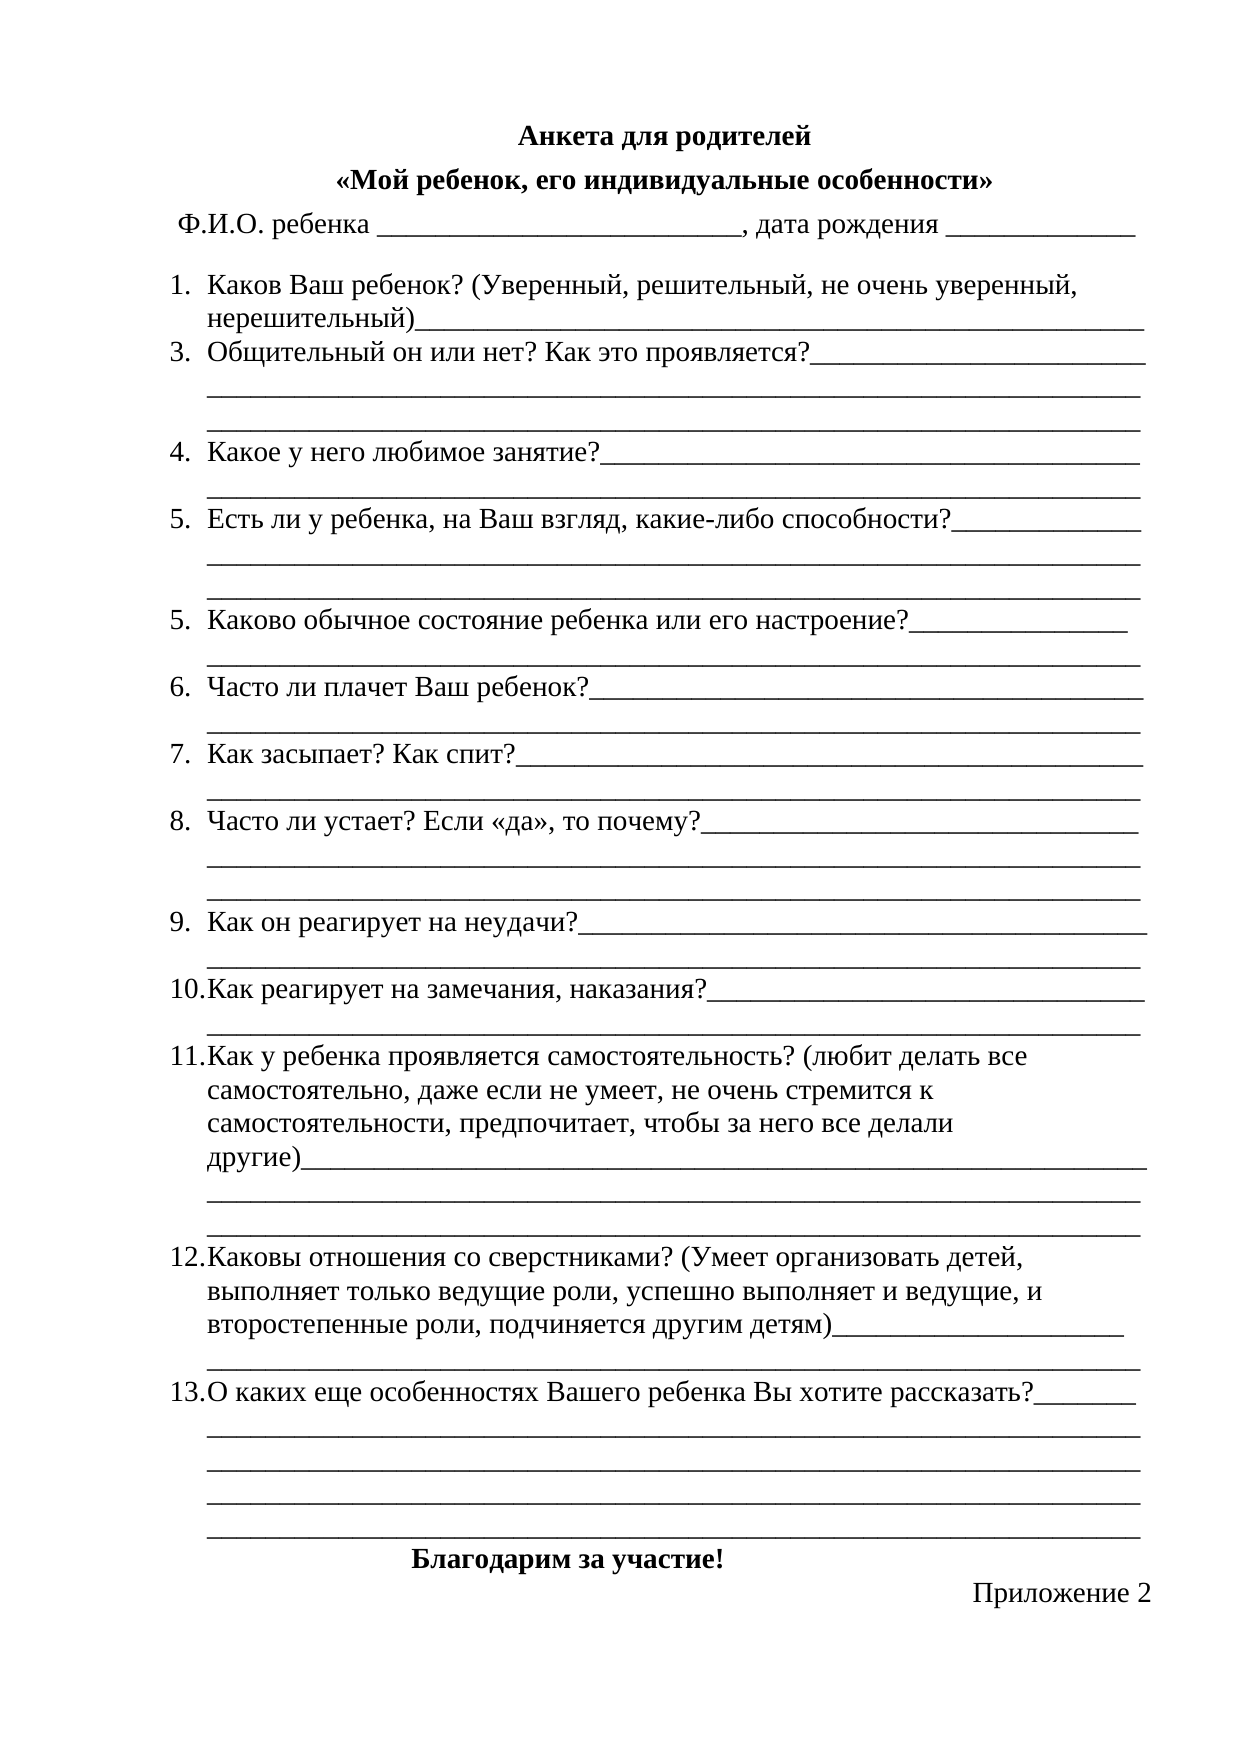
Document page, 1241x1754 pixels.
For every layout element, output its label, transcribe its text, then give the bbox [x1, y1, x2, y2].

text Благодарим за участие! [207, 1541, 1152, 1575]
text ________________________________________________________________________________________________________________________________ [207, 1172, 1152, 1239]
text Ф.И.О. ребенка _________________________, дата рождения _____________ [177, 206, 1152, 239]
list Как у ребенка проявляется самостоятельность? (любит делать все самостоятельно, даже если не умеет, не очень стремится к самостоятельности, предпочитает, чтобы за него все делали другие)__________________________________________________________ [169, 1038, 1152, 1172]
text «Мой ребенок, его индивидуальные особенности» [177, 162, 1152, 196]
list Часто ли устает? Если «да», то почему?______________________________ [169, 803, 1152, 837]
text ________________________________________________________________ [207, 938, 1152, 971]
list Каковы отношения со сверстниками? (Умеет организовать детей, выполняет только ведущие роли, успешно выполняет и ведущие, и второстепенные роли, подчиняется другим детям)____________________ [169, 1239, 1152, 1340]
text ________________________________________________________________ [207, 1340, 1152, 1374]
text ________________________________________________________________________________________________________________________________________________________________________________________________________________________________________________________________ [207, 1407, 1152, 1541]
text ________________________________________________________________________________________________________________________________ [207, 837, 1152, 904]
list Часто ли плачет Ваш ребенок?______________________________________ [169, 669, 1152, 703]
list Как он реагирует на неудачи?_______________________________________ [169, 904, 1152, 938]
list О каких еще особенностях Вашего ребенка Вы хотите рассказать?_______ [169, 1374, 1152, 1407]
text ________________________________________________________________ [207, 770, 1152, 803]
text ________________________________________________________________________________________________________________________________ [207, 367, 1152, 434]
text Приложение 2 [177, 1575, 1152, 1608]
text ________________________________________________________________ [207, 468, 1152, 502]
list Каков Ваш ребенок? (Уверенный, решительный, не очень уверенный, нерешительный)__________________________________________________ [169, 267, 1152, 334]
list Какое у него любимое занятие?_____________________________________ [169, 434, 1152, 468]
list Как реагирует на замечания, наказания?______________________________ [169, 971, 1152, 1005]
list Как засыпает? Как спит?___________________________________________ [169, 736, 1152, 770]
text ________________________________________________________________ [207, 1005, 1152, 1038]
list Общительный он или нет? Как это проявляется?_______________________ [169, 334, 1152, 367]
text ________________________________________________________________ [207, 703, 1152, 736]
list Есть ли у ребенка, на Ваш взгляд, какие-либо способности?_____________ [169, 502, 1152, 535]
text ________________________________________________________________________________________________________________________________ [207, 535, 1152, 602]
list Каково обычное состояние ребенка или его настроение?_______________ [169, 602, 1152, 636]
text Анкета для родителей [177, 118, 1152, 152]
text ________________________________________________________________ [207, 636, 1152, 669]
